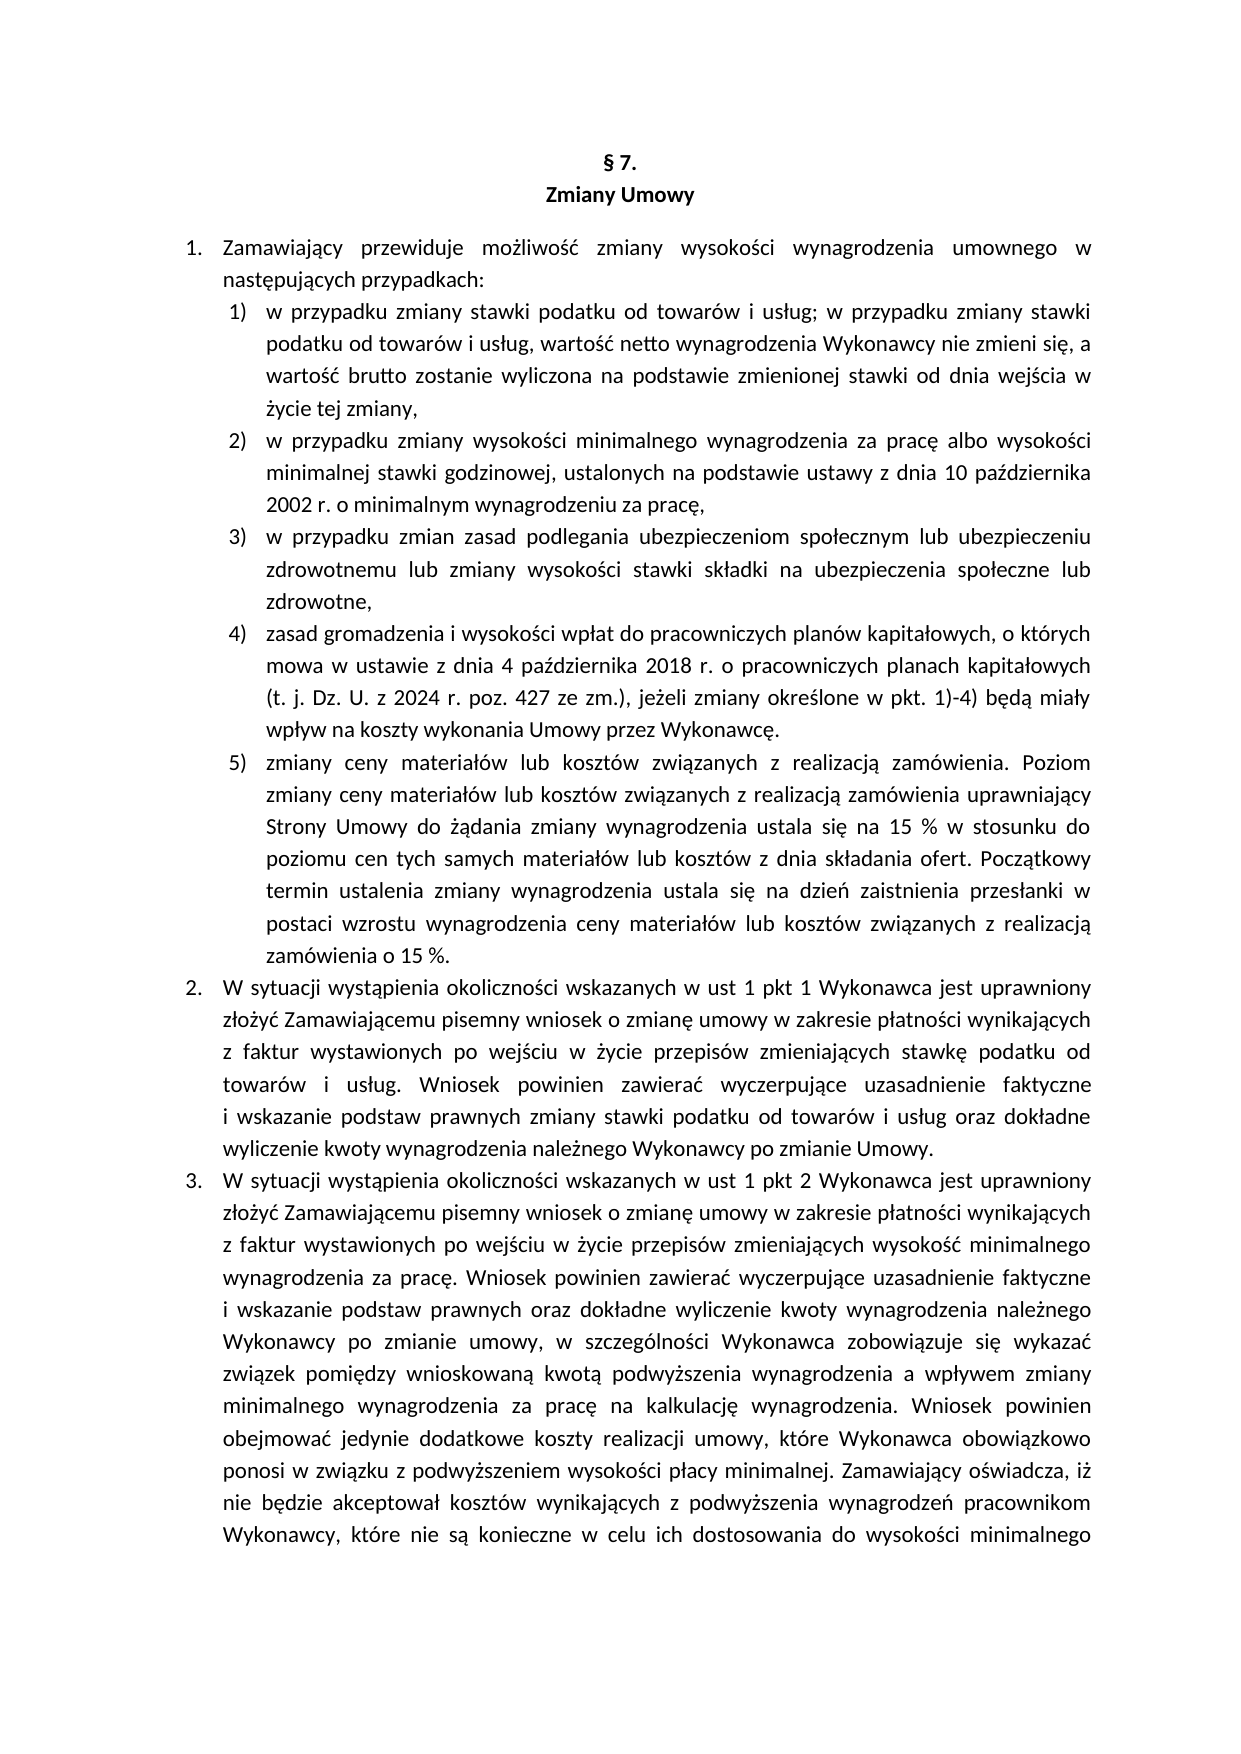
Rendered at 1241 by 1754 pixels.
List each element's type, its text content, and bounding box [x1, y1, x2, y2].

list W sytuacji wystąpienia okoliczności wskazanych w ust 1 pkt 1 Wykonawca jest uprawniony złożyć Zamawiającemu pisemny wniosek o zmianę umowy w zakresie płatności wynikających z faktur wystawionych po wejściu w życie przepisów zmieniających stawkę podatku od towarów i usług. Wniosek powinien zawierać wyczerpujące uzasadnienie faktyczne i wskazanie podstaw prawnych zmiany stawki podatku od towarów i usług oraz dokładne wyliczenie kwoty wynagrodzenia należnego Wykonawcy po zmianie Umowy. [185, 973, 1093, 1162]
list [185, 1166, 1093, 1548]
list w przypadku zmiany wysokości minimalnego wynagrodzenia za pracę albo wysokości minimalnej stawki godzinowej, ustalonych na podstawie ustawy z dnia 10 października 2002 r. o minimalnym wynagrodzeniu za pracę, [228, 426, 1093, 518]
list Zamawiający przewiduje możliwość zmiany wysokości wynagrodzenia umownego w następujących przypadkach: [185, 233, 1093, 293]
list zasad gromadzenia i wysokości wpłat do pracowniczych planów kapitałowych, o których mowa w ustawie z dnia 4 października 2018 r. o pracowniczych planach kapitałowych (t. j. Dz. U. z 2024 r. poz. 427 ze zm.), jeżeli zmiany określone w pkt. 1)-4) będą miały wpływ na koszty wykonania Umowy przez Wykonawcę. [228, 619, 1093, 744]
list w przypadku zmiany stawki podatku od towarów i usług; w przypadku zmiany stawki podatku od towarów i usług, wartość netto wynagrodzenia Wykonawcy nie zmieni się, a wartość brutto zostanie wyliczona na podstawie zmienionej stawki od dnia wejścia w życie tej zmiany, [228, 297, 1093, 422]
text § 7. Zmiany Umowy [148, 148, 1093, 208]
list w przypadku zmian zasad podlegania ubezpieczeniom społecznym lub ubezpieczeniu zdrowotnemu lub zmiany wysokości stawki składki na ubezpieczenia społeczne lub zdrowotne, [228, 522, 1093, 615]
list zmiany ceny materiałów lub kosztów związanych z realizacją zamówienia. Poziom zmiany ceny materiałów lub kosztów związanych z realizacją zamówienia uprawniający Strony Umowy do żądania zmiany wynagrodzenia ustala się na 15 % w stosunku do poziomu cen tych samych materiałów lub kosztów z dnia składania ofert. Początkowy termin ustalenia zmiany wynagrodzenia ustala się na dzień zaistnienia przesłanki w postaci wzrostu wynagrodzenia ceny materiałów lub kosztów związanych z realizacją zamówienia o 15 %. [228, 748, 1093, 969]
